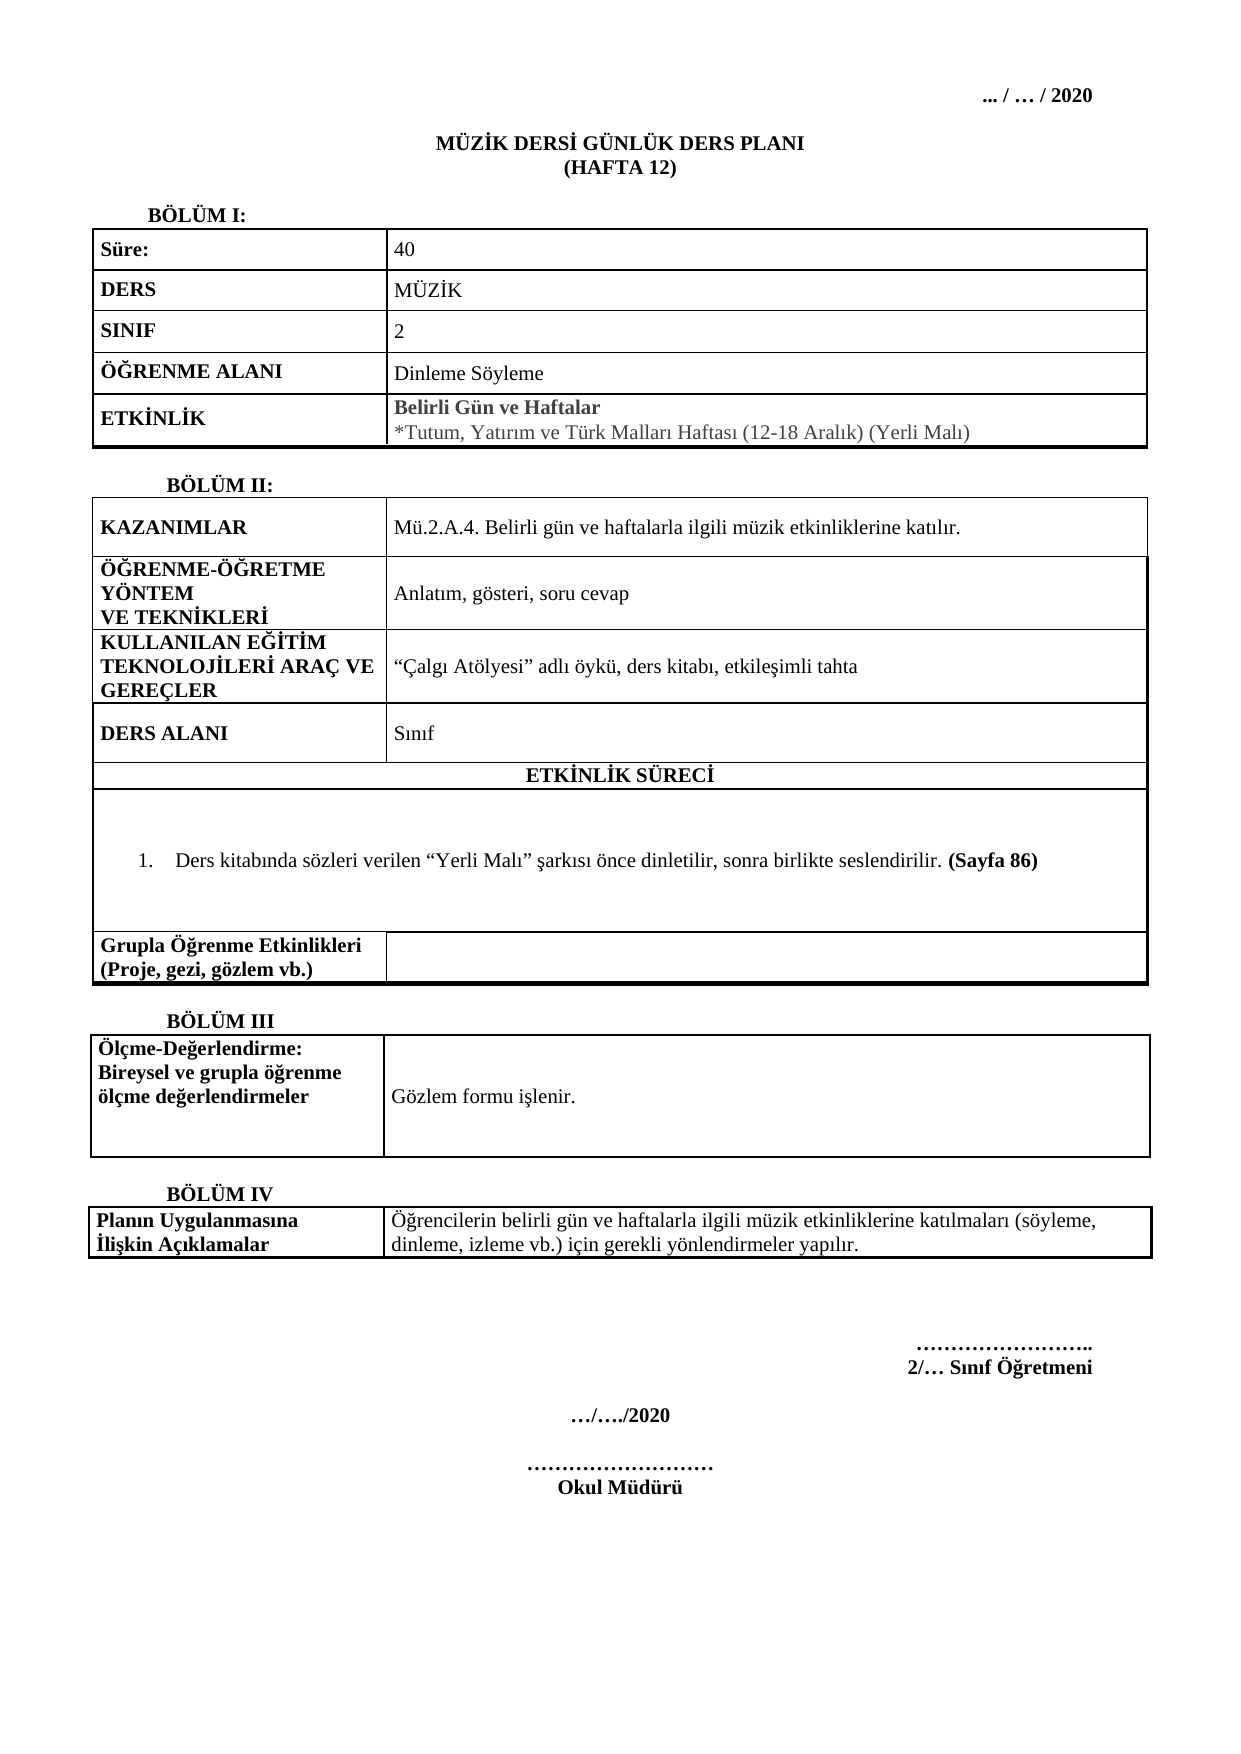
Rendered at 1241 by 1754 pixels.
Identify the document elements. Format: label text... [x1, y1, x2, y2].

table_header KAZANIMLAR [93, 498, 386, 556]
table_cell Ders kitabında sözleri verilen “Yerli Malı” şarkısı önce dinletilir, sonra birlikte seslendirilir. (Sayfa 86) [94, 790, 1146, 931]
table_header Gözlem formu işlenir. [385, 1036, 1149, 1156]
table_header Planın Uygulanmasına İlişkin Açıklamalar [90, 1208, 383, 1256]
table_cell DERS ALANI [94, 704, 386, 762]
text BÖLÜM I: [148, 203, 1092, 227]
table_cell Sınıf [387, 704, 1146, 762]
text ... / … / 2020 [148, 83, 1092, 107]
table_cell MÜZİK [388, 271, 1146, 310]
table_cell Dinleme Söyleme [388, 353, 1146, 393]
table_cell [387, 933, 1146, 981]
table_header Öğrencilerin belirli gün ve haftalarla ilgili müzik etkinliklerine katılmaları (söyleme, dinleme, izleme vb.) için gerekli yönlendirmeler yapılır. [385, 1208, 1150, 1256]
table_cell KULLANILAN EĞİTİM TEKNOLOJİLERİ ARAÇ VE GEREÇLER [93, 630, 386, 702]
table_cell Anlatım, gösteri, soru cevap [387, 557, 1146, 629]
table_cell ETKİNLİK [94, 395, 386, 444]
table_cell ÖĞRENME ALANI [94, 353, 386, 393]
table_header Süre: [94, 230, 386, 269]
table_cell DERS [94, 271, 386, 310]
text (HAFTA 12) [148, 155, 1092, 179]
table_cell SINIF [94, 311, 386, 352]
text MÜZİK DERSİ GÜNLÜK DERS PLANI [148, 131, 1092, 155]
subtitle BÖLÜM III [148, 1009, 1092, 1033]
subtitle BÖLÜM IV [148, 1182, 1092, 1206]
table_header 40 [388, 230, 1146, 269]
text BÖLÜM II: [148, 473, 1092, 497]
text 2/… Sınıf Öğretmeni [148, 1355, 1092, 1379]
table_cell “Çalgı Atölyesi” adlı öykü, ders kitabı, etkileşimli tahta [387, 630, 1146, 702]
table_header Mü.2.A.4. Belirli gün ve haftalarla ilgili müzik etkinliklerine katılır. [387, 498, 1147, 556]
table_cell Grupla Öğrenme Etkinlikleri (Proje, gezi, gözlem vb.) [94, 932, 386, 981]
table_cell ETKİNLİK SÜRECİ [94, 763, 1146, 787]
text …………………….. [148, 1331, 1092, 1355]
text …/…./2020 [148, 1403, 1092, 1427]
table_cell 2 [388, 311, 1146, 352]
table_cell ÖĞRENME-ÖĞRETME YÖNTEM VE TEKNİKLERİ [93, 557, 386, 629]
text Okul Müdürü [148, 1475, 1092, 1499]
table_header Ölçme-Değerlendirme: Bireysel ve grupla öğrenme ölçme değerlendirmeler [92, 1036, 383, 1156]
table_cell Belirli Gün ve Haftalar *Tutum, Yatırım ve Türk Malları Haftası (12-18 Aralık) (Yerli Malı) [388, 395, 1146, 444]
text ……………………… [148, 1451, 1092, 1475]
